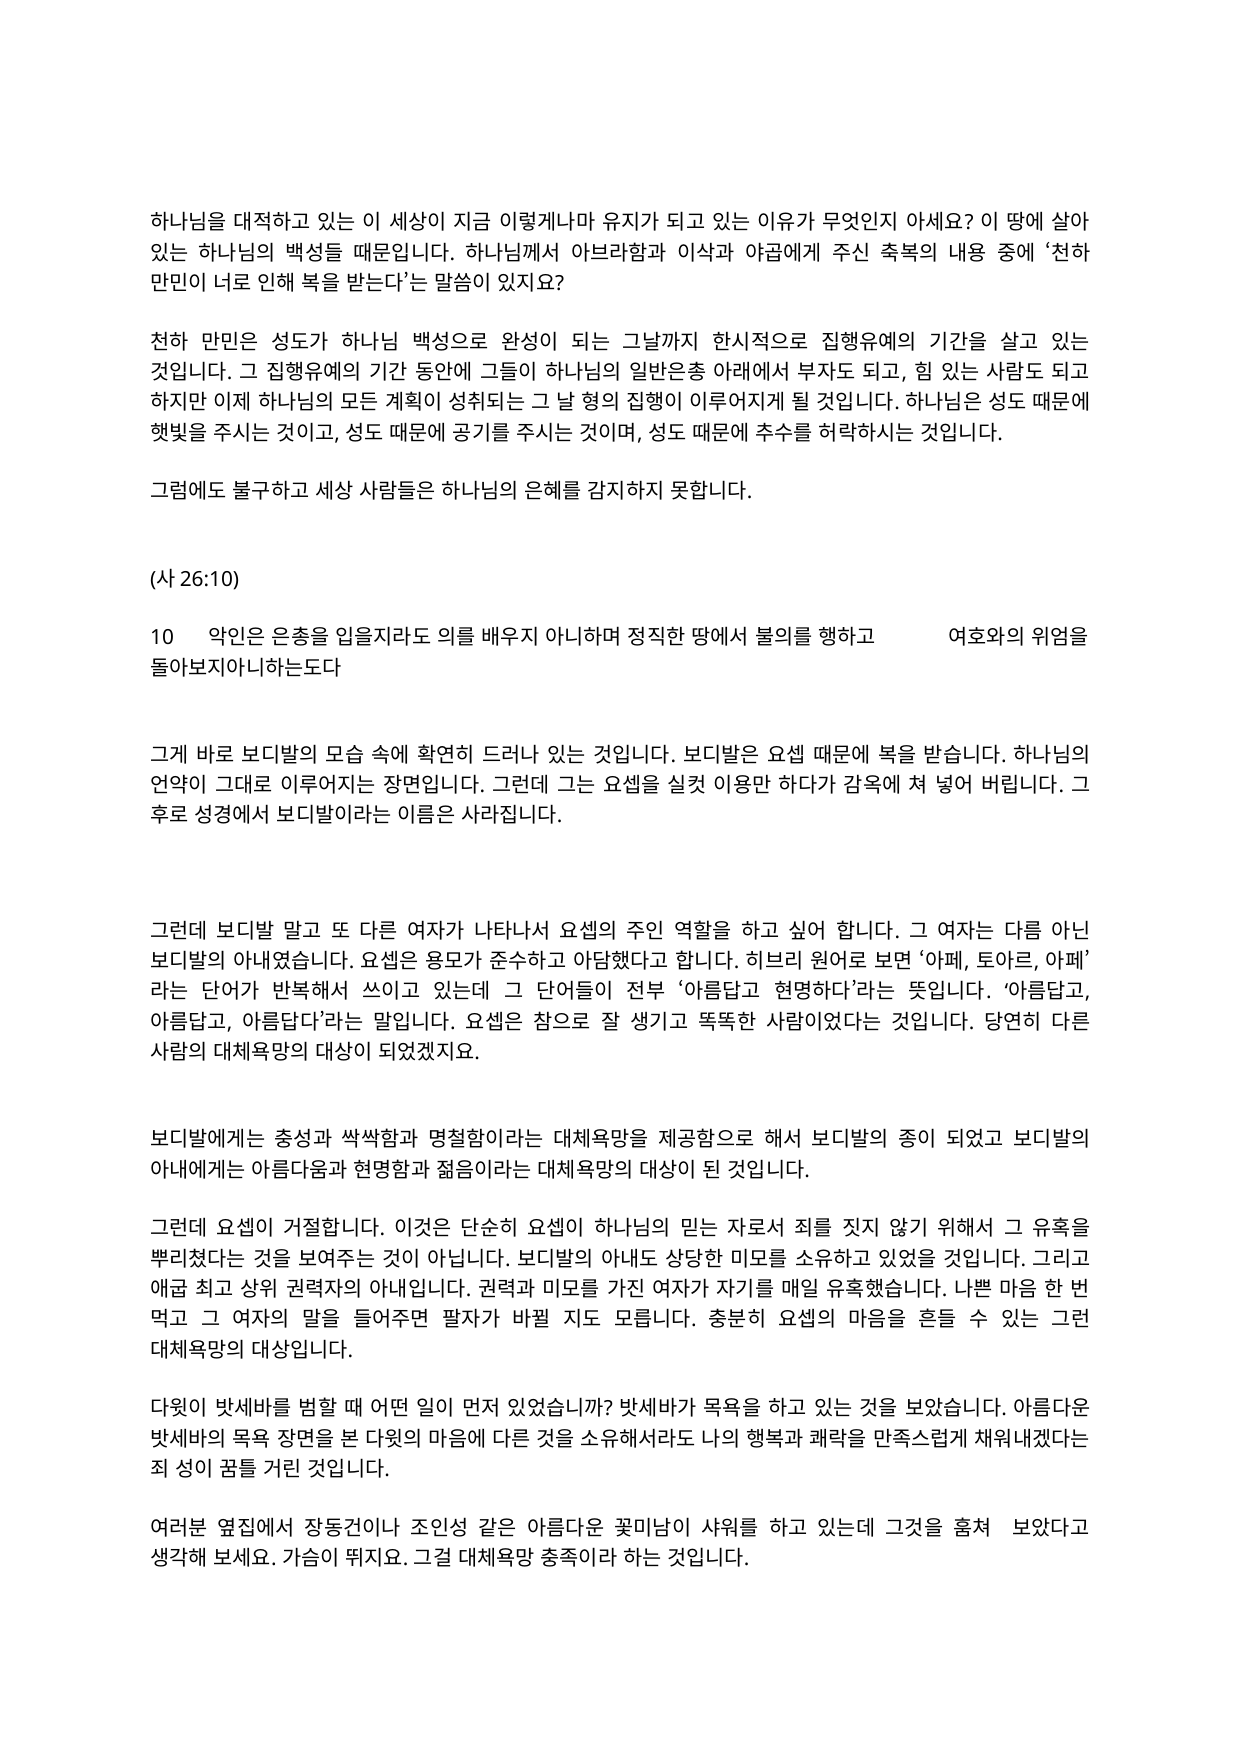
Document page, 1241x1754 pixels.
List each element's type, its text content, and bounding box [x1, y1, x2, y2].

text 그런데 보디발 말고 또 다른 여자가 나타나서 요셉의 주인 역할을 하고 싶어 합니다. 그 여자는 다름 아닌 보디발의 아내였습니다. 요셉은 용모가 준수하고 아담했다고 합니다. 히브리 원어로 보면 ‘아페, 토아르, 아페’라는 단어가 반복해서 쓰이고 있는데 그 단어들이 전부 ‘아름답고 현명하다’라는 뜻입니다. ‘아름답고, 아름답고, 아름답다’라는 말입니다. 요셉은 참으로 잘 생기고 똑똑한 사람이었다는 것입니다. 당연히 다른 사람의 대체욕망의 대상이 되었겠지요. [150, 914, 1090, 1094]
text 하나님을 대적하고 있는 이 세상이 지금 이렇게나마 유지가 되고 있는 이유가 무엇인지 아세요? 이 땅에 살아 있는 하나님의 백성들 때문입니다. 하나님께서 아브라함과 이삭과 야곱에게 주신 축복의 내용 중에 ‘천하 만민이 너로 인해 복을 받는다’는 말씀이 있지요? [150, 206, 1090, 297]
text 10 악인은 은총을 입을지라도 의를 배우지 아니하며 정직한 땅에서 불의를 행하고 여호와의 위엄을 돌아보지아니하는도다 [150, 621, 1090, 681]
text 보디발에게는 충성과 싹싹함과 명철함이라는 대체욕망을 제공함으로 해서 보디발의 종이 되었고 보디발의 아내에게는 아름다움과 현명함과 젊음이라는 대체욕망의 대상이 된 것입니다. [150, 1123, 1090, 1183]
text 그게 바로 보디발의 모습 속에 확연히 드러나 있는 것입니다. 보디발은 요셉 때문에 복을 받습니다. 하나님의 언약이 그대로 이루어지는 장면입니다. 그런데 그는 요셉을 실컷 이용만 하다가 감옥에 쳐 넣어 버립니다. 그 후로 성경에서 보디발이라는 이름은 사라집니다. [150, 738, 1090, 829]
text 그런데 요셉이 거절합니다. 이것은 단순히 요셉이 하나님의 믿는 자로서 죄를 짓지 않기 위해서 그 유혹을 뿌리쳤다는 것을 보여주는 것이 아닙니다. 보디발의 아내도 상당한 미모를 소유하고 있었을 것입니다. 그리고 애굽 최고 상위 권력자의 아내입니다. 권력과 미모를 가진 여자가 자기를 매일 유혹했습니다. 나쁜 마음 한 번 먹고 그 여자의 말을 들어주면 팔자가 바뀔 지도 모릅니다. 충분히 요셉의 마음을 흔들 수 있는 그런 대체욕망의 대상입니다. [150, 1212, 1090, 1363]
text (사26:10) [150, 562, 1090, 592]
text 다윗이 밧세바를 범할 때 어떤 일이 먼저 있었습니까? 밧세바가 목욕을 하고 있는 것을 보았습니다. 아름다운 밧세바의 목욕 장면을 본 다윗의 마음에 다른 것을 소유해서라도 나의 행복과 쾌락을 만족스럽게 채워내겠다는 죄 성이 꿈틀 거린 것입니다. [150, 1392, 1090, 1482]
text 그럼에도 불구하고 세상 사람들은 하나님의 은혜를 감지하지 못합니다. [150, 474, 1090, 505]
text 천하 만민은 성도가 하나님 백성으로 완성이 되는 그날까지 한시적으로 집행유예의 기간을 살고 있는 것입니다. 그 집행유예의 기간 동안에 그들이 하나님의 일반은총 아래에서 부자도 되고, 힘 있는 사람도 되고 하지만 이제 하나님의 모든 계획이 성취되는 그 날 형의 집행이 이루어지게 될 것입니다. 하나님은 성도 때문에 햇빛을 주시는 것이고, 성도 때문에 공기를 주시는 것이며, 성도 때문에 추수를 허락하시는 것입니다. [150, 325, 1090, 446]
text 여러분 옆집에서 장동건이나 조인성 같은 아름다운 꽃미남이 샤워를 하고 있는데 그것을 훔쳐 보았다고 생각해 보세요. 가슴이 뛰지요. 그걸 대체욕망 충족이라 하는 것입니다. [150, 1511, 1090, 1571]
